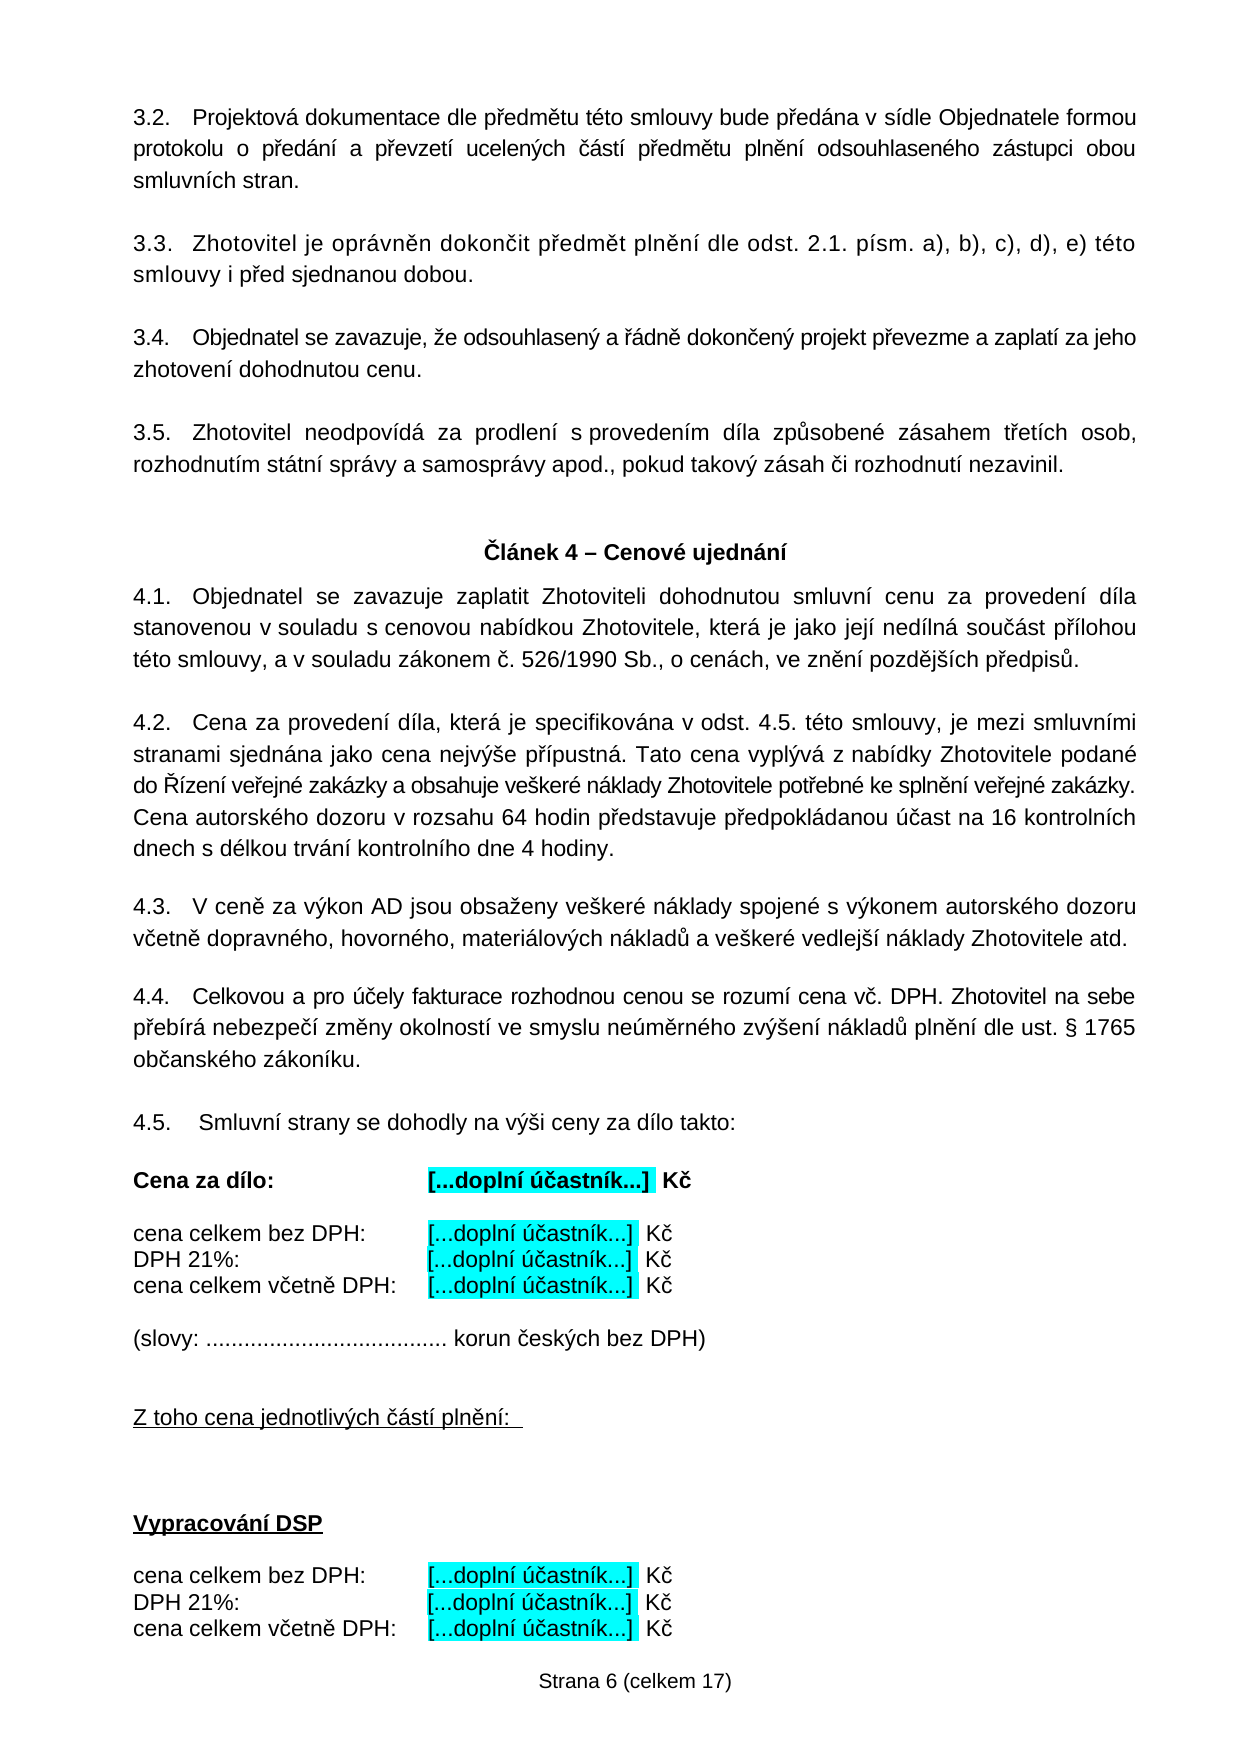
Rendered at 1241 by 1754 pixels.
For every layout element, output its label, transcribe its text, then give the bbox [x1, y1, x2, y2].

text Vypracování DSP [133, 1509, 1137, 1536]
list Objednatel se zavazuje zaplatit Zhotoviteli dohodnutou smluvní cenu za provedení díla stanovenou v souladu s cenovou nabídkou Zhotovitele, která je jako její nedílná součást přílohou této smlouvy, a v souladu zákonem č. 526/1990 Sb., o cenách, ve znění pozdějších předpisů. [133, 583, 1137, 672]
text cena celkem bez DPH: Kč [639, 1562, 1137, 1588]
text Z toho cena jednotlivých částí plnění: [133, 1404, 1137, 1430]
text cena celkem včetně DPH: Kč [639, 1615, 1137, 1641]
text cena celkem včetně DPH: Kč [133, 1615, 428, 1641]
list Objednatel se zavazuje, že odsouhlasený a řádně dokončený projekt převezme a zaplatí za jeho zhotovení dohodnutou cenu. [133, 324, 1137, 382]
list V ceně za výkon AD jsou obsaženy veškeré náklady spojené s výkonem autorského dozoru včetně dopravného, hovorného, materiálových nákladů a veškeré vedlejší náklady Zhotovitele atd. [133, 893, 1137, 951]
text 3.2. Projektová dokumentace dle předmětu této smlouvy bude předána v sídle Objednatele formou protokolu o předání a převzetí ucelených částí předmětu plnění odsouhlaseného zástupci obou smluvních stran. [133, 103, 1137, 193]
text (slovy: ...................................... korun českých bez DPH) [133, 1325, 1137, 1351]
text Cena za dílo: Kč [656, 1167, 1137, 1193]
list Cena za provedení díla, která je specifikována v odst. 4.5. této smlouvy, je mezi smluvními stranami sjednána jako cena nejvýše přípustná. Tato cena vyplývá z nabídky Zhotovitele podané do Řízení veřejné zakázky a obsahuje veškeré náklady Zhotovitele potřebné ke splnění veřejné zakázky. Cena autorského dozoru v rozsahu 64 hodin představuje předpokládanou účast na 16 kontrolních dnech s délkou trvání kontrolního dne 4 hodiny. [133, 709, 1137, 862]
text DPH 21%: Kč [133, 1588, 1137, 1615]
text cena celkem včetně DPH: Kč [133, 1272, 428, 1299]
text cena celkem bez DPH: Kč [133, 1562, 428, 1588]
text DPH 21%: Kč [133, 1246, 427, 1272]
text 3.3. Zhotovitel je oprávněn dokončit předmět plnění dle odst. 2.1. písm. a), b), c), d), e) této smlouvy i před sjednanou dobou. [133, 230, 1137, 288]
text Článek 4 – Cenové ujednání [133, 539, 1137, 565]
list Smluvní strany se dohodly na výši ceny za dílo takto: [133, 1109, 1137, 1135]
text DPH 21%: Kč [638, 1246, 1137, 1272]
text Cena za dílo: Kč [133, 1167, 428, 1193]
text 3.5. Zhotovitel neodpovídá za prodlení s provedením díla způsobené zásahem třetích osob, rozhodnutím státní správy a samosprávy apod., pokud takový zásah či rozhodnutí nezavinil. [133, 419, 1137, 477]
list Celkovou a pro účely fakturace rozhodnou cenou se rozumí cena vč. DPH. Zhotovitel na sebe přebírá nebezpečí změny okolností ve smyslu neúměrného zvýšení nákladů plnění dle ust. § 1765 občanského zákoníku. [133, 983, 1137, 1072]
text cena celkem včetně DPH: Kč [639, 1272, 1137, 1299]
text cena celkem bez DPH: Kč [133, 1219, 1137, 1246]
